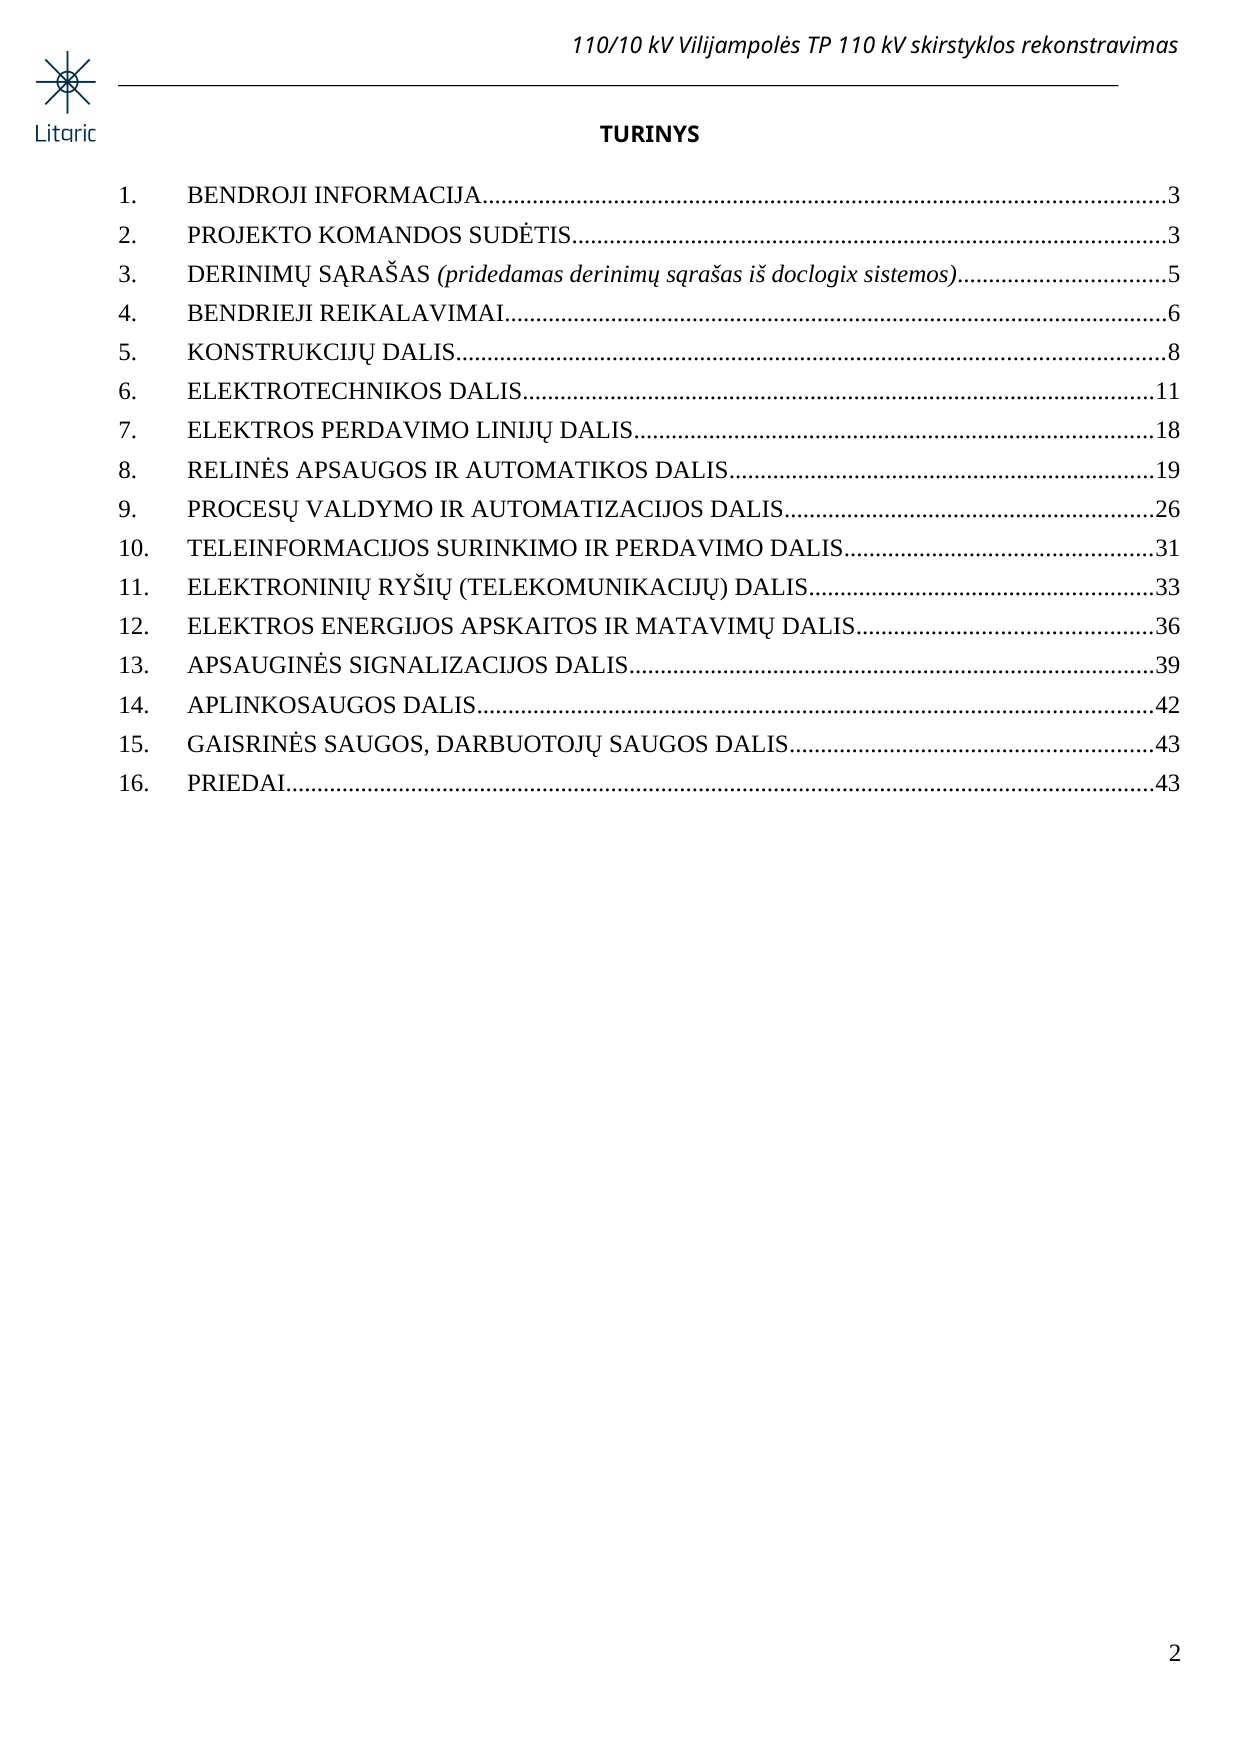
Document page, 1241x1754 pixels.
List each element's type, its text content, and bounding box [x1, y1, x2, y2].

picture [36, 51, 96, 142]
text TURINYS [118, 118, 1181, 149]
